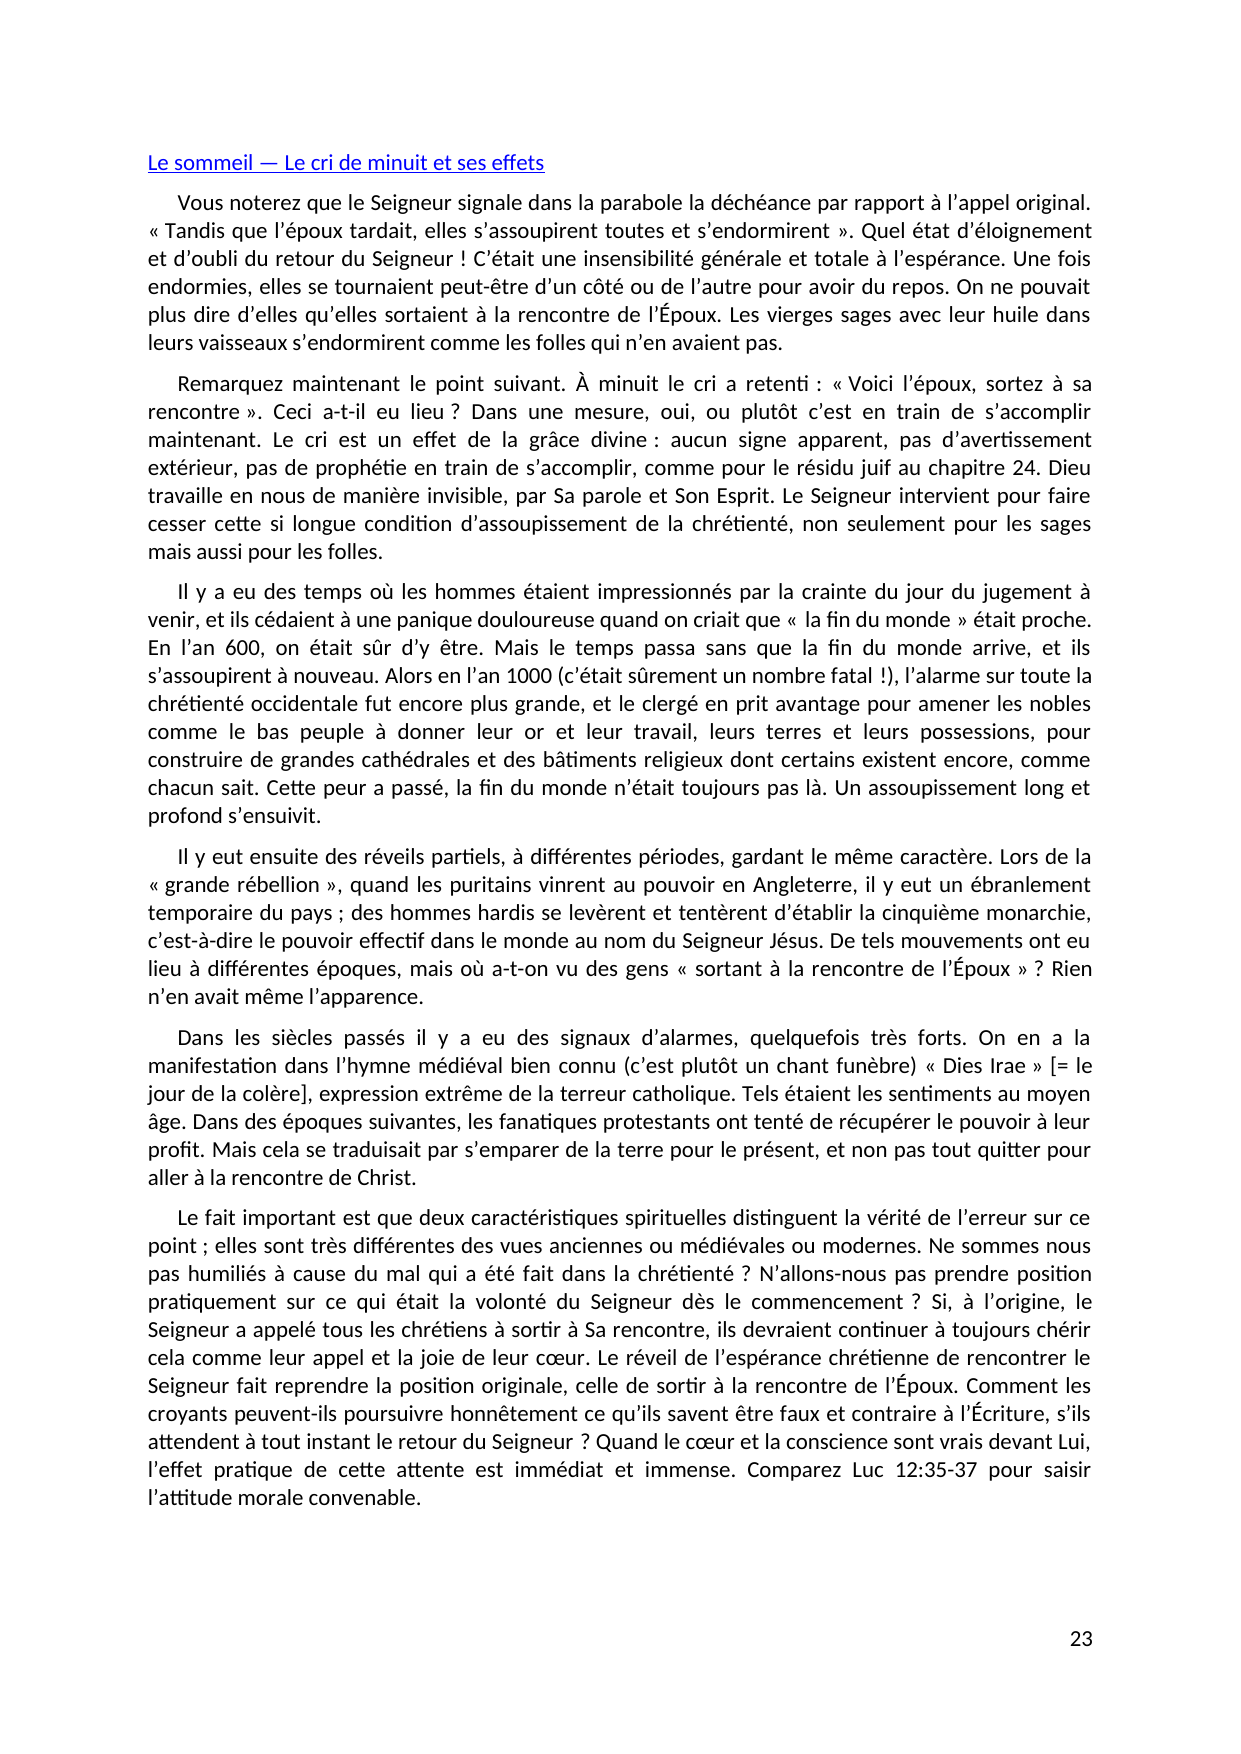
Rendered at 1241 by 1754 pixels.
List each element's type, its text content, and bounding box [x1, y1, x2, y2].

text Il y eut ensuite des réveils partiels, à différentes périodes, gardant le même caractère. Lors de la « grande rébellion », quand les puritains vinrent au pouvoir en Angleterre, il y eut un ébranlement temporaire du pays ; des hommes hardis se levèrent et tentèrent d’établir la cinquième monarchie, c’est-à-dire le pouvoir effectif dans le monde au nom du Seigneur Jésus. De tels mouvements ont eu lieu à différentes époques, mais où a-t-on vu des gens « sortant à la rencontre de l’Époux » ? Rien n’en avait même l’apparence. [148, 842, 1093, 1010]
text Le fait important est que deux caractéristiques spirituelles distinguent la vérité de l’erreur sur ce point ; elles sont très différentes des vues anciennes ou médiévales ou modernes. Ne sommes nous pas humiliés à cause du mal qui a été fait dans la chrétienté ? N’allons-nous pas prendre position pratiquement sur ce qui était la volonté du Seigneur dès le commencement ? Si, à l’origine, le Seigneur a appelé tous les chrétiens à sortir à Sa rencontre, ils devraient continuer à toujours chérir cela comme leur appel et la joie de leur cœur. Le réveil de l’espérance chrétienne de rencontrer le Seigneur fait reprendre la position originale, celle de sortir à la rencontre de l’Époux. Comment les croyants peuvent-ils poursuivre honnêtement ce qu’ils savent être faux et contraire à l’Écriture, s’ils attendent à tout instant le retour du Seigneur ? Quand le cœur et la conscience sont vrais devant Lui, l’effet pratique de cette attente est immédiat et immense. Comparez Luc 12:35-37 pour saisir l’attitude morale convenable. [148, 1203, 1093, 1512]
text Il y a eu des temps où les hommes étaient impressionnés par la crainte du jour du jugement à venir, et ils cédaient à une panique douloureuse quand on criait que « la fin du monde » était proche. En l’an 600, on était sûr d’y être. Mais le temps passa sans que la fin du monde arrive, et ils s’assoupirent à nouveau. Alors en l’an 1000 (c’était sûrement un nombre fatal !), l’alarme sur toute la chrétienté occidentale fut encore plus grande, et le clergé en prit avantage pour amener les nobles comme le bas peuple à donner leur or et leur travail, leurs terres et leurs possessions, pour construire de grandes cathédrales et des bâtiments religieux dont certains existent encore, comme chacun sait. Cette peur a passé, la fin du monde n’était toujours pas là. Un assoupissement long et profond s’ensuivit. [148, 577, 1093, 829]
text Vous noterez que le Seigneur signale dans la parabole la déchéance par rapport à l’appel original. « Tandis que l’époux tardait, elles s’assoupirent toutes et s’endormirent ». Quel état d’éloignement et d’oubli du retour du Seigneur ! C’était une insensibilité générale et totale à l’espérance. Une fois endormies, elles se tournaient peut-être d’un côté ou de l’autre pour avoir du repos. On ne pouvait plus dire d’elles qu’elles sortaient à la rencontre de l’Époux. Les vierges sages avec leur huile dans leurs vaisseaux s’endormirent comme les folles qui n’en avaient pas. [148, 188, 1093, 356]
subtitle Le sommeil — Le cri de minuit et ses effets [148, 148, 1093, 176]
text Dans les siècles passés il y a eu des signaux d’alarmes, quelquefois très forts. On en a la manifestation dans l’hymne médiéval bien connu (c’est plutôt un chant funèbre) « Dies Irae » [= le jour de la colère], expression extrême de la terreur catholique. Tels étaient les sentiments au moyen âge. Dans des époques suivantes, les fanatiques protestants ont tenté de récupérer le pouvoir à leur profit. Mais cela se traduisait par s’emparer de la terre pour le présent, et non pas tout quitter pour aller à la rencontre de Christ. [148, 1023, 1093, 1191]
text Remarquez maintenant le point suivant. À minuit le cri a retenti : « Voici l’époux, sortez à sa rencontre ». Ceci a-t-il eu lieu ? Dans une mesure, oui, ou plutôt c’est en train de s’accomplir maintenant. Le cri est un effet de la grâce divine : aucun signe apparent, pas d’avertissement extérieur, pas de prophétie en train de s’accomplir, comme pour le résidu juif au chapitre 24. Dieu travaille en nous de manière invisible, par Sa parole et Son Esprit. Le Seigneur intervient pour faire cesser cette si longue condition d’assoupissement de la chrétienté, non seulement pour les sages mais aussi pour les folles. [148, 369, 1093, 565]
